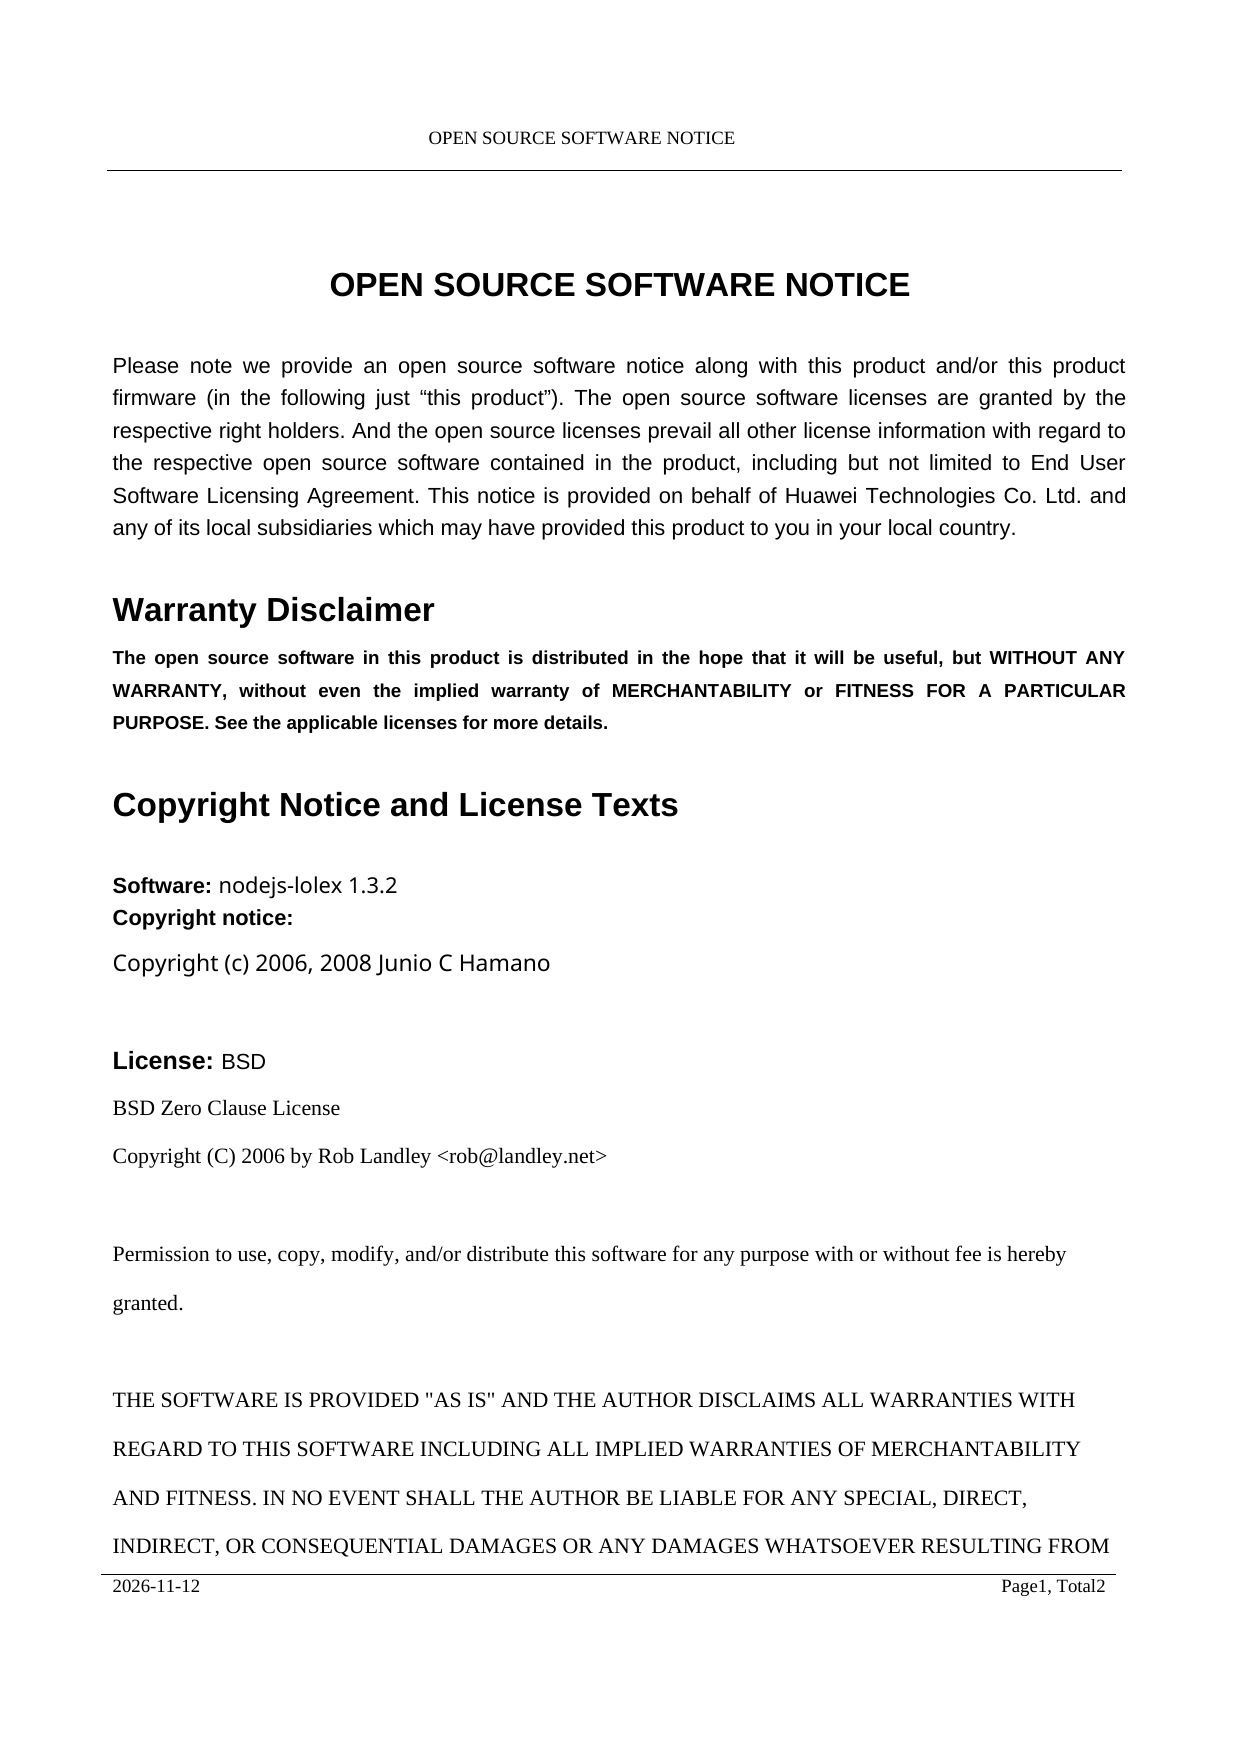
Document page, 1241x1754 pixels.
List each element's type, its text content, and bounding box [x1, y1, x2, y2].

text OPEN SOURCE SOFTWARE NOTICE [112, 251, 1128, 316]
text Copyright Notice and License Texts [112, 771, 1128, 836]
text The open source software in this product is distributed in the hope that it will be useful, but WITHOUT ANY WARRANTY, without even the implied warranty of MERCHANTABILITY or FITNESS FOR A PARTICULAR PURPOSE. See the applicable licenses for more details. [112, 641, 1128, 739]
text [112, 1091, 1128, 1562]
text Copyright notice: [112, 901, 1128, 934]
text Software: nodejs-lolex 1.3.2 [112, 869, 1128, 901]
text Warranty Disclaimer [112, 576, 1128, 641]
text Please note we provide an open source software notice along with this product and/or this product firmware (in the following just “this product”). The open source software licenses are granted by the respective right holders. And the open source licenses prevail all other license information with regard to the respective open source software contained in the product, including but not limited to End User Software Licensing Agreement. This notice is provided on behalf of Huawei Technologies Co. Ltd. and any of its local subsidiaries which may have provided this product to you in your local country. [112, 349, 1128, 544]
text License: BSD [112, 1044, 1128, 1077]
text Copyright (c) 2006, 2008 Junio C Hamano [112, 947, 1128, 1028]
